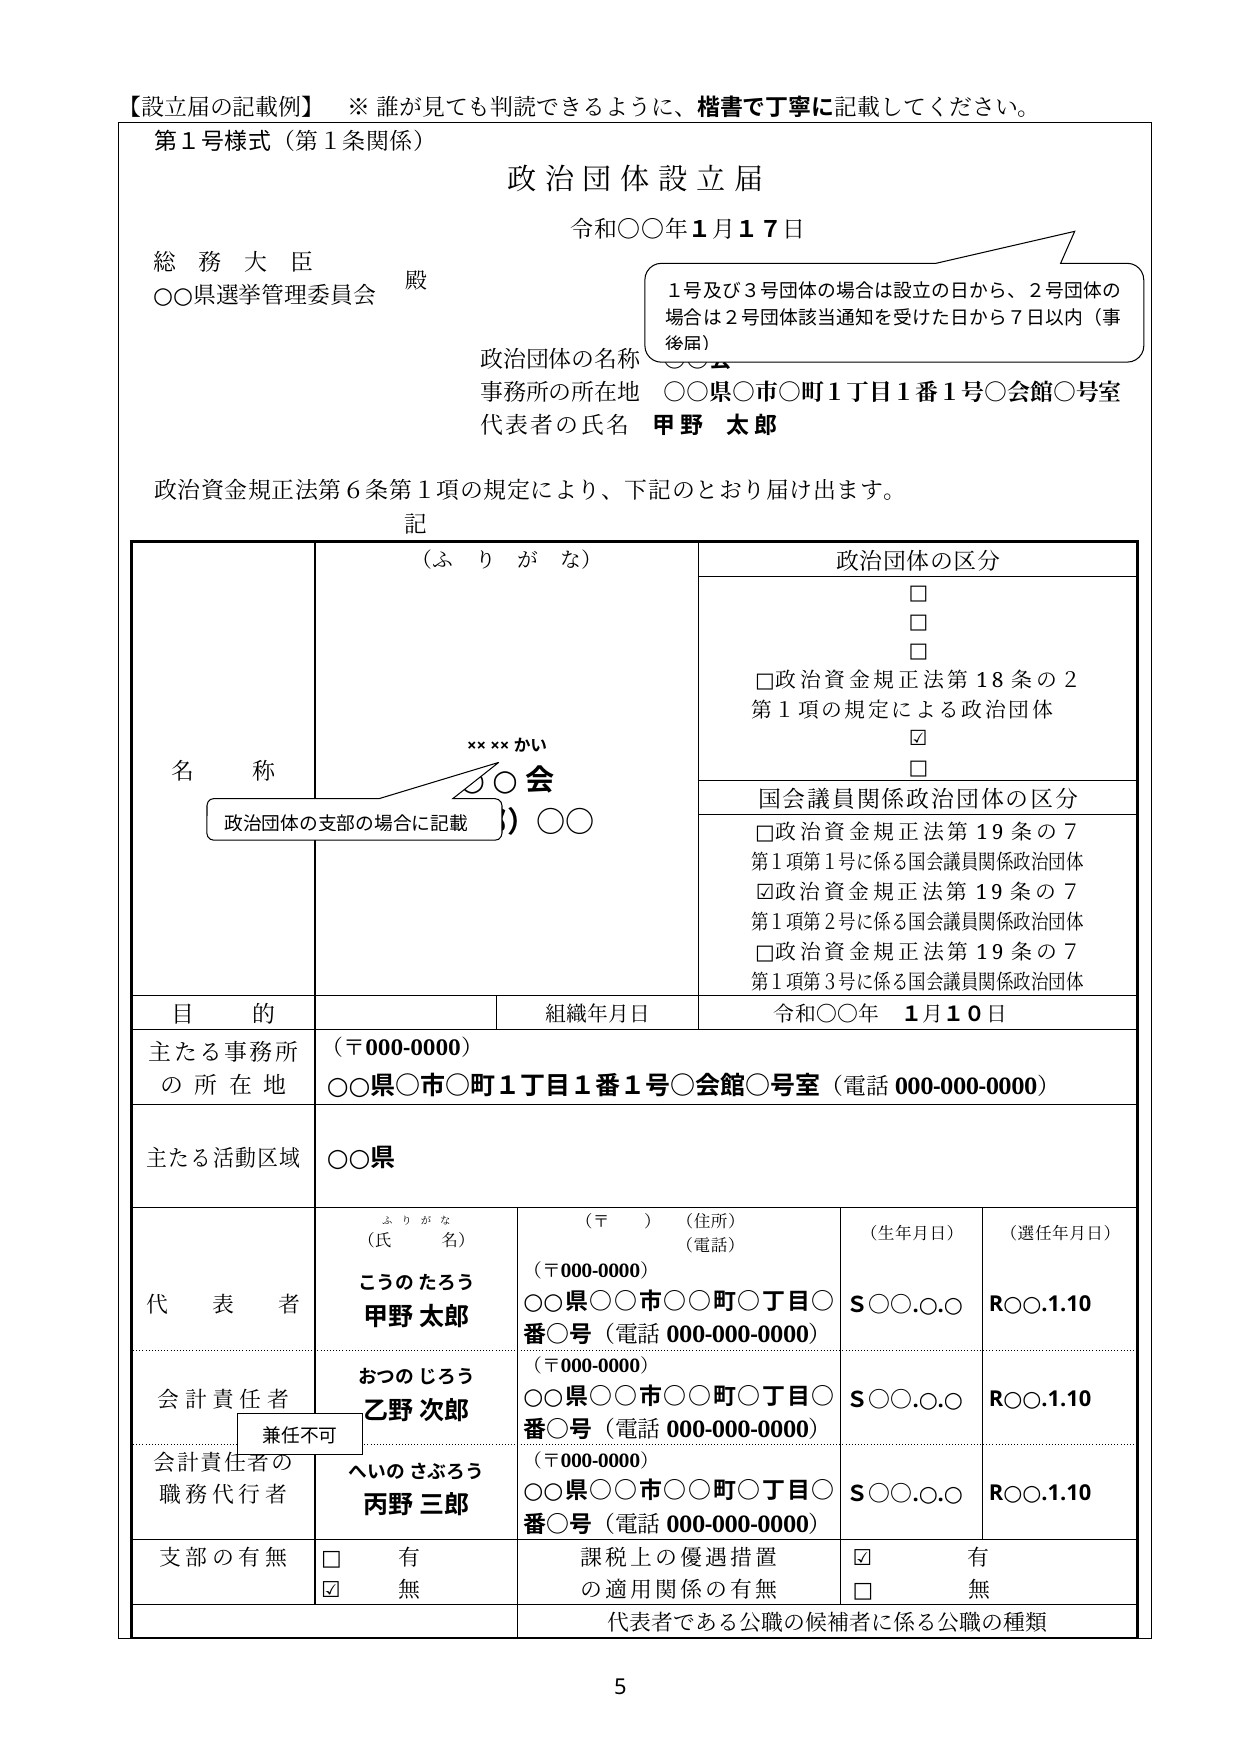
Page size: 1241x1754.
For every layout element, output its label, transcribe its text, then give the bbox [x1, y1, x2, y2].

text 【設立届の記載例】 ※ 誰が見ても判読できるように、楷書で丁寧に記載してください。 [118, 89, 1122, 122]
